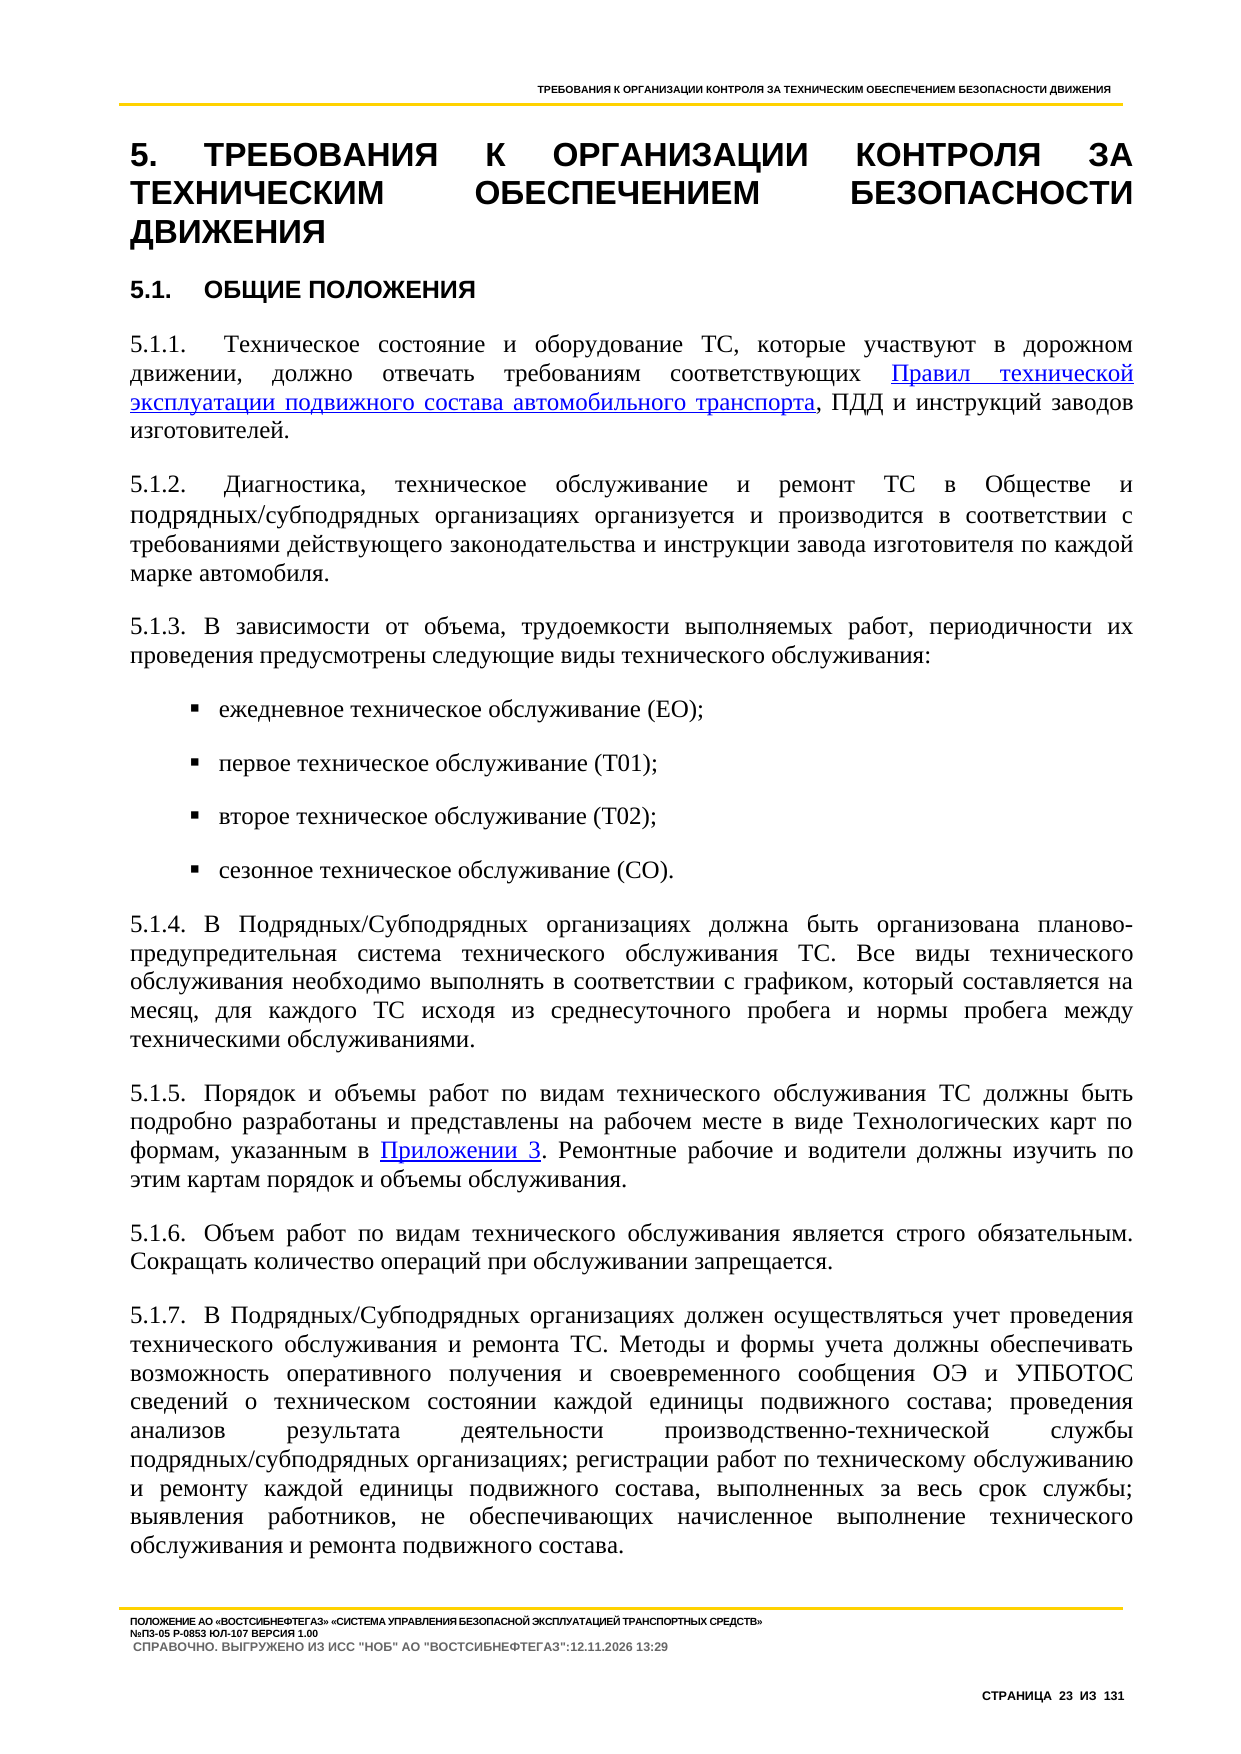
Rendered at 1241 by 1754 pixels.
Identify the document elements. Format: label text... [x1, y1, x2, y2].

list Порядок и объемы работ по видам технического обслуживания ТС должны быть подробно разработаны и представлены на рабочем месте в виде Технологических карт по формам, указанным в Приложении 3. Ремонтные рабочие и водители должны изучить по этим картам порядок и объемы обслуживания. [130, 1078, 1134, 1193]
list ежедневное техническое обслуживание (ЕО); [189, 694, 1134, 723]
list второе техническое обслуживание (Т02); [189, 801, 1134, 830]
list Объем работ по видам технического обслуживания является строго обязательным. Сокращать количество операций при обслуживании запрещается. [130, 1218, 1134, 1275]
list В Подрядных/Субподрядных организациях должен осуществляться учет проведения технического обслуживания и ремонта ТС. Методы и формы учета должны обеспечивать возможность оперативного получения и своевременного сообщения ОЭ и УПБОТОС сведений о техническом состоянии каждой единицы подвижного состава; проведения анализов результата деятельности производственно-технической службы подрядных/субподрядных организациях; регистрации работ по техническому обслуживанию и ремонту каждой единицы подвижного состава, выполненных за весь срок службы; выявления работников, не обеспечивающих начисленное выполнение технического обслуживания и ремонта подвижного состава. [130, 1300, 1134, 1559]
list Техническое состояние и оборудование ТС, которые участвуют в дорожном движении, должно отвечать требованиям соответствующих Правил технической эксплуатации подвижного состава автомобильного транспорта, ПДД и инструкций заводов изготовителей. [130, 329, 1134, 444]
list В Подрядных/Субподрядных организациях должна быть организована планово-предупредительная система технического обслуживания ТС. Все виды технического обслуживания необходимо выполнять в соответствии с графиком, который составляется на месяц, для каждого ТС исходя из среднесуточного пробега и нормы пробега между техническими обслуживаниями. [130, 909, 1134, 1053]
list ТРЕБОВАНИЯ К ОРГАНИЗАЦИИ КОНТРОЛЯ ЗА ТЕХНИЧЕСКИМ ОБЕСПЕЧЕНИЕМ БЕЗОПАСНОСТИ ДВИЖЕНИЯ [130, 135, 1134, 250]
list сезонное техническое обслуживание (СО). [189, 855, 1134, 884]
text 5.1. ОБЩИЕ ПОЛОЖЕНИЯ [130, 275, 1134, 304]
list первое техническое обслуживание (Т01); [189, 748, 1134, 776]
list В зависимости от объема, трудоемкости выполняемых работ, периодичности их проведения предусмотрены следующие виды технического обслуживания: [130, 611, 1134, 669]
list Диагностика, техническое обслуживание и ремонт ТС в Обществе и подрядных/субподрядных организациях организуется и производится в соответствии с требованиями действующего законодательства и инструкции завода изготовителя по каждой марке автомобиля. [130, 469, 1134, 586]
